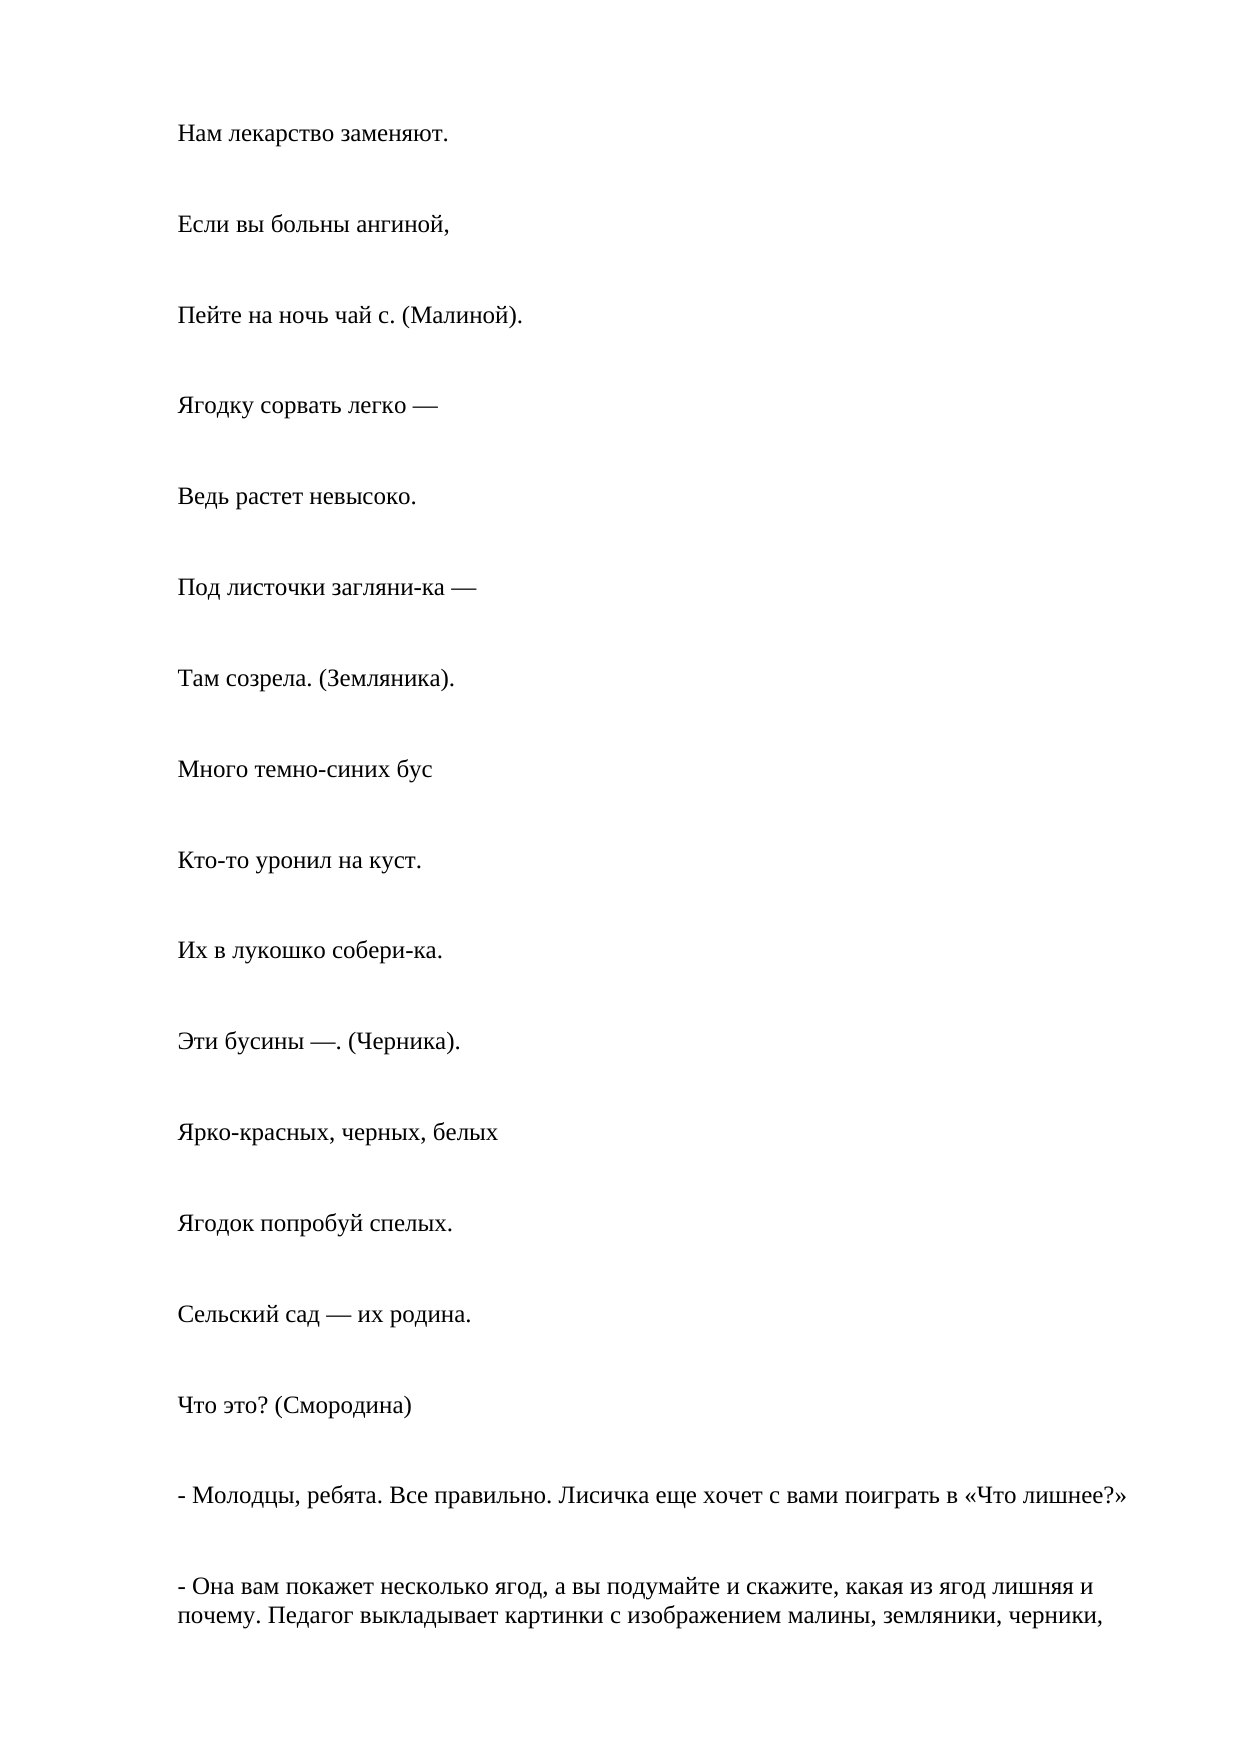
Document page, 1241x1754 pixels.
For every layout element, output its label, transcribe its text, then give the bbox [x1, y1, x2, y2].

text Их в лукошко собери-ка. [177, 936, 1152, 964]
text Ягодок попробуй спелых. [177, 1208, 1152, 1237]
text Ярко-красных, черных, белых [177, 1117, 1152, 1146]
text Ягодку сорвать легко — [177, 391, 1152, 419]
text Много темно-синих бус [177, 754, 1152, 783]
text - Молодцы, ребята. Все правильно. Лисичка еще хочет с вами поиграть в «Что лишнее?» [177, 1481, 1152, 1509]
text Если вы больны ангиной, [177, 209, 1152, 238]
text Под листочки загляни-ка — [177, 572, 1152, 601]
text Там созрела. (Земляника). [177, 663, 1152, 692]
text Нам лекарство заменяют. [177, 118, 1152, 147]
text Кто-то уронил на куст. [177, 845, 1152, 873]
text Эти бусины —. (Черника). [177, 1026, 1152, 1055]
text Пейте на ночь чай с. (Малиной). [177, 300, 1152, 328]
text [177, 1571, 1152, 1629]
text Ведь растет невысоко. [177, 481, 1152, 510]
text Сельский сад — их родина. [177, 1299, 1152, 1328]
text Что это? (Смородина) [177, 1390, 1152, 1418]
